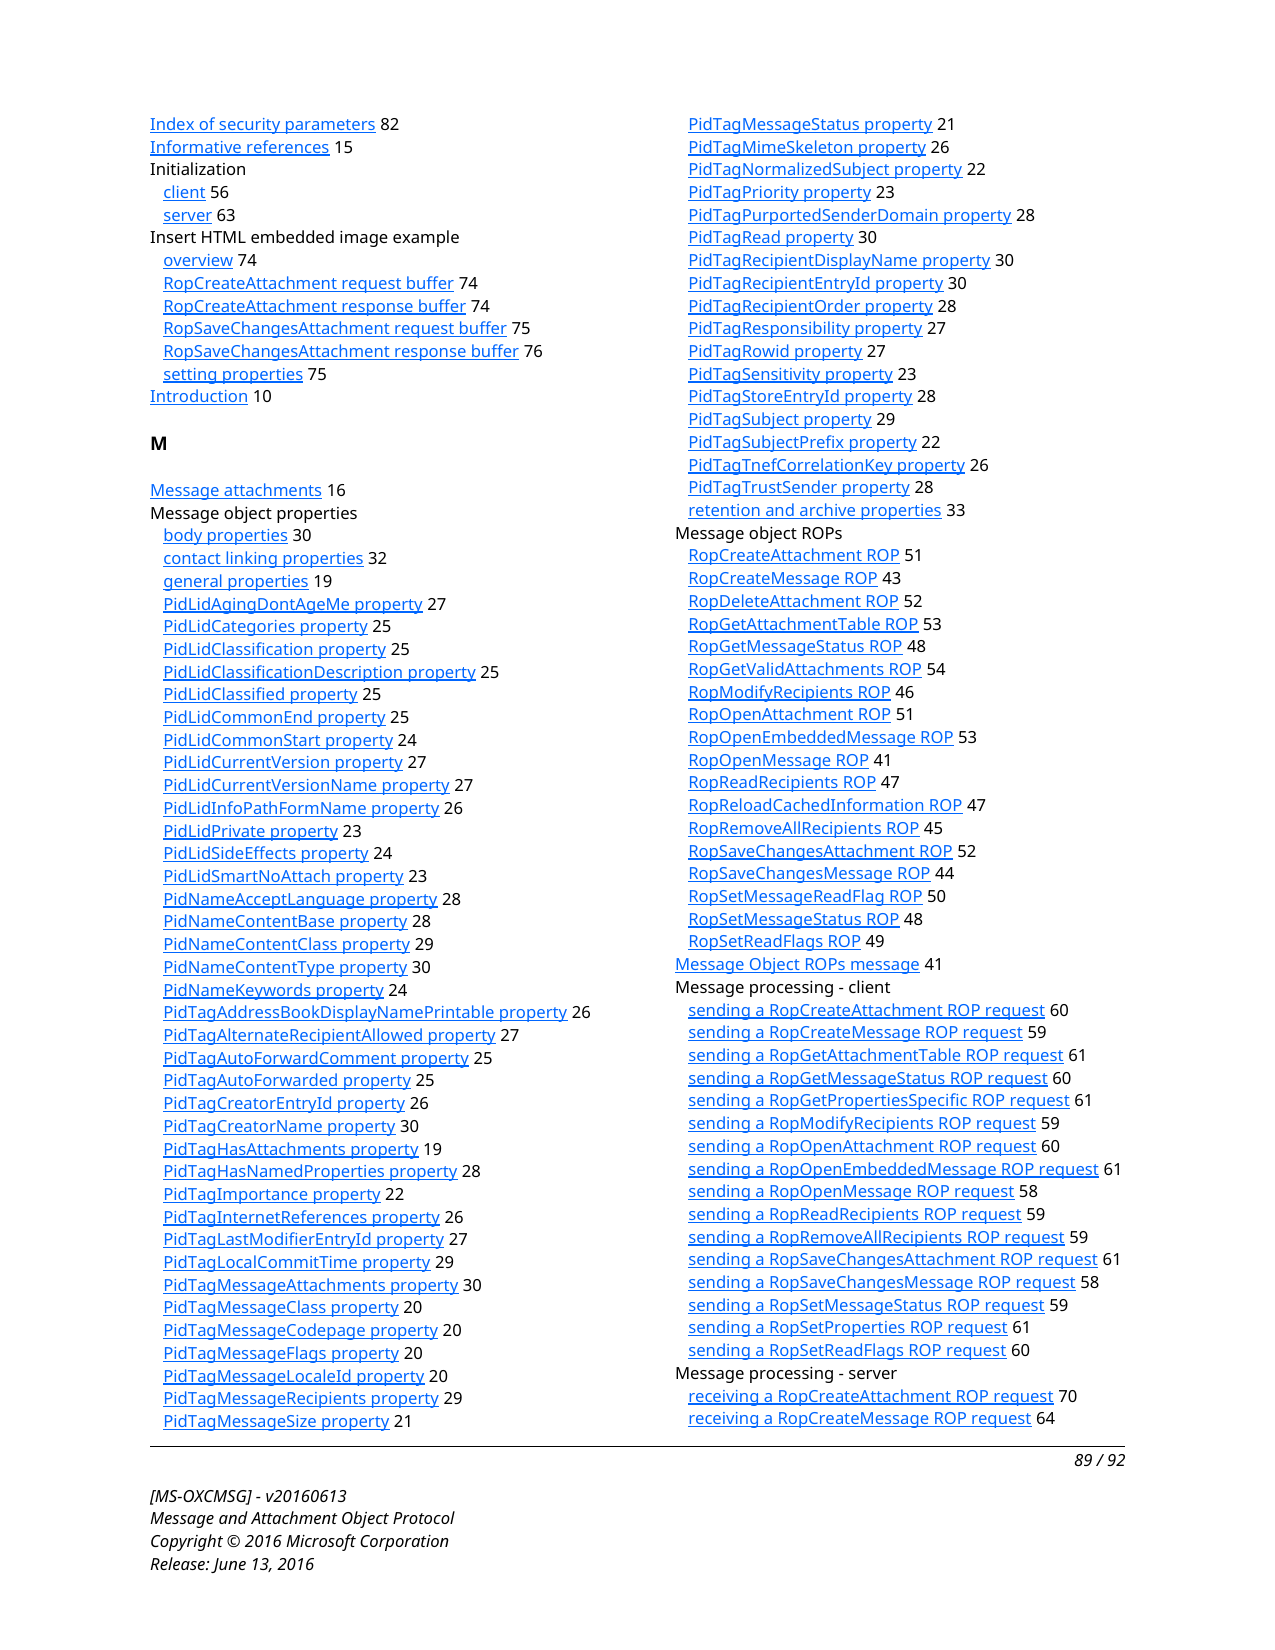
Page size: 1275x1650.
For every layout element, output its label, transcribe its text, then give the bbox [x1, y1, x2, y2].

text PidLidSideEffects property 22 [150, 842, 600, 865]
text PidTagCreatorEntryId property 25 [150, 1092, 600, 1114]
text PidLidCurrentVersion property 25 [150, 751, 600, 774]
text Insert HTML embedded image example [150, 226, 600, 249]
text PidTagMessageLocaleId property 19 [150, 1364, 600, 1387]
text PidTagImportance property 21 [150, 1183, 600, 1205]
text Message processing - client [675, 975, 1125, 998]
text PidTagMessageClass property 19 [150, 1296, 600, 1319]
text RopOpenMessage ROP 39 [675, 748, 1125, 771]
text PidLidCategories property 24 [150, 615, 600, 638]
text PidLidClassificationDescription property 24 [150, 660, 600, 683]
text Message attachments 16 [150, 479, 600, 501]
text RopGetValidAttachments ROP 52 [675, 657, 1125, 680]
text RopSaveChangesAttachment request buffer 73 [150, 317, 600, 339]
text sending a RopSaveChangesAttachment ROP request 59 [675, 1248, 1125, 1271]
text PidNameKeywords property 23 [150, 978, 600, 1001]
text sending a RopSetProperties ROP request 58 [675, 1316, 1125, 1339]
text PidTagSubjectPrefix property 21 [675, 430, 1125, 453]
text setting properties 72 [150, 362, 600, 385]
text sending a RopSetReadFlags ROP request 58 [675, 1339, 1125, 1361]
text Message Object ROPs message 39 [675, 953, 1125, 975]
text server 60 [150, 203, 600, 226]
text PidTagCreatorName property 28 [150, 1114, 600, 1137]
text PidLidSmartNoAttach property 22 [150, 865, 600, 887]
text PidTagMimeSkeleton property 24 [675, 135, 1125, 158]
text PidTagRead property 28 [675, 226, 1125, 249]
text sending a RopSaveChangesMessage ROP request 56 [675, 1271, 1125, 1293]
text RopCreateMessage ROP 41 [675, 567, 1125, 589]
text body properties 29 [150, 524, 600, 547]
text RopDeleteAttachment ROP 49 [675, 589, 1125, 612]
text PidTagNormalizedSubject property 21 [675, 158, 1125, 181]
text RopSaveChangesAttachment ROP 50 [675, 839, 1125, 862]
text PidTagSensitivity property 22 [675, 362, 1125, 385]
text PidTagRecipientDisplayName property 29 [675, 249, 1125, 271]
text Introduction 10 [150, 385, 600, 408]
text overview 72 [150, 249, 600, 271]
text PidLidCommonStart property 23 [150, 728, 600, 751]
text PidTagPurportedSenderDomain property 27 [675, 203, 1125, 226]
text RopCreateAttachment request buffer 72 [150, 271, 600, 294]
text M [150, 430, 600, 456]
text sending a RopModifyRecipients ROP request 57 [675, 1112, 1125, 1134]
text PidTagMessageAttachments property 28 [150, 1273, 600, 1296]
text sending a RopGetAttachmentTable ROP request 59 [675, 1043, 1125, 1066]
text PidTagAlternateRecipientAllowed property 26 [150, 1024, 600, 1046]
text receiving a RopCreateAttachment ROP request 68 [675, 1384, 1125, 1407]
text sending a RopCreateAttachment ROP request 58 [675, 998, 1125, 1021]
text Message object properties [150, 501, 600, 524]
text Informative references 15 [150, 135, 600, 158]
text sending a RopOpenMessage ROP request 56 [675, 1180, 1125, 1202]
text Message object ROPs [675, 521, 1125, 544]
text RopSaveChangesMessage ROP 42 [675, 862, 1125, 884]
text RopReadRecipients ROP 44 [675, 771, 1125, 794]
text PidNameContentType property 28 [150, 956, 600, 978]
text sending a RopSetMessageStatus ROP request 57 [675, 1293, 1125, 1316]
text RopSetMessageStatus ROP 45 [675, 907, 1125, 930]
text PidNameContentBase property 26 [150, 910, 600, 933]
text RopSetReadFlags ROP 46 [675, 930, 1125, 953]
text RopOpenEmbeddedMessage ROP 50 [675, 726, 1125, 748]
text Initialization [150, 158, 600, 181]
text PidLidClassified property 24 [150, 683, 600, 706]
text PidTagTrustSender property 27 [675, 476, 1125, 498]
text sending a RopGetPropertiesSpecific ROP request 59 [675, 1089, 1125, 1112]
text RopModifyRecipients ROP 43 [675, 680, 1125, 703]
text PidLidClassification property 24 [150, 638, 600, 660]
text sending a RopRemoveAllRecipients ROP request 57 [675, 1225, 1125, 1248]
text PidTagHasNamedProperties property 26 [150, 1160, 600, 1183]
text RopCreateAttachment response buffer 72 [150, 294, 600, 317]
text PidTagSubject property 27 [675, 408, 1125, 430]
text Index of security parameters 79 [150, 112, 600, 135]
text RopRemoveAllRecipients ROP 43 [675, 816, 1125, 839]
text PidTagMessageFlags property 19 [150, 1342, 600, 1364]
text sending a RopGetMessageStatus ROP request 57 [675, 1066, 1125, 1089]
text PidTagLocalCommitTime property 28 [150, 1251, 600, 1273]
text sending a RopCreateMessage ROP request 56 [675, 1021, 1125, 1043]
text PidTagMessageRecipients property 27 [150, 1387, 600, 1410]
text PidTagHasAttachments property 18 [150, 1137, 600, 1160]
text PidTagAutoForwarded property 23 [150, 1069, 600, 1092]
text PidTagMessageStatus property 20 [675, 112, 1125, 135]
text PidTagStoreEntryId property 27 [675, 385, 1125, 408]
text RopSaveChangesAttachment response buffer 73 [150, 339, 600, 362]
text Message processing - server [675, 1361, 1125, 1384]
text sending a RopOpenEmbeddedMessage ROP request 59 [675, 1157, 1125, 1180]
text RopReloadCachedInformation ROP 45 [675, 794, 1125, 816]
text retention and archive properties 32 [675, 498, 1125, 521]
text PidTagAutoForwardComment property 24 [150, 1046, 600, 1069]
text RopSetMessageReadFlag ROP 47 [675, 884, 1125, 907]
text client 53 [150, 181, 600, 203]
text PidNameAcceptLanguage property 26 [150, 887, 600, 910]
text PidLidCurrentVersionName property 26 [150, 774, 600, 797]
text general properties 18 [150, 569, 600, 592]
text receiving a RopCreateMessage ROP request 61 [675, 1407, 1125, 1429]
text RopCreateAttachment ROP 49 [675, 544, 1125, 567]
text PidTagLastModifierEntryId property 25 [150, 1228, 600, 1251]
text PidLidInfoPathFormName property 24 [150, 797, 600, 819]
text contact linking properties 30 [150, 547, 600, 569]
text PidTagAddressBookDisplayNamePrintable property 25 [150, 1001, 600, 1024]
text PidTagPriority property 21 [675, 181, 1125, 203]
text PidTagRecipientOrder property 26 [675, 294, 1125, 317]
text PidNameContentClass property 28 [150, 933, 600, 956]
text PidTagMessageCodepage property 19 [150, 1319, 600, 1342]
text PidLidAgingDontAgeMe property 25 [150, 592, 600, 615]
text RopOpenAttachment ROP 48 [675, 703, 1125, 726]
text sending a RopReadRecipients ROP request 57 [675, 1202, 1125, 1225]
text RopGetMessageStatus ROP 46 [675, 635, 1125, 657]
text PidTagRowid property 26 [675, 339, 1125, 362]
text PidTagResponsibility property 26 [675, 317, 1125, 339]
text PidTagRecipientEntryId property 29 [675, 271, 1125, 294]
text PidTagTnefCorrelationKey property 25 [675, 453, 1125, 476]
text RopGetAttachmentTable ROP 51 [675, 612, 1125, 635]
text sending a RopOpenAttachment ROP request 58 [675, 1134, 1125, 1157]
text PidTagInternetReferences property 24 [150, 1205, 600, 1228]
text PidTagMessageSize property 20 [150, 1410, 600, 1432]
text PidLidPrivate property 22 [150, 819, 600, 842]
text PidLidCommonEnd property 23 [150, 706, 600, 728]
